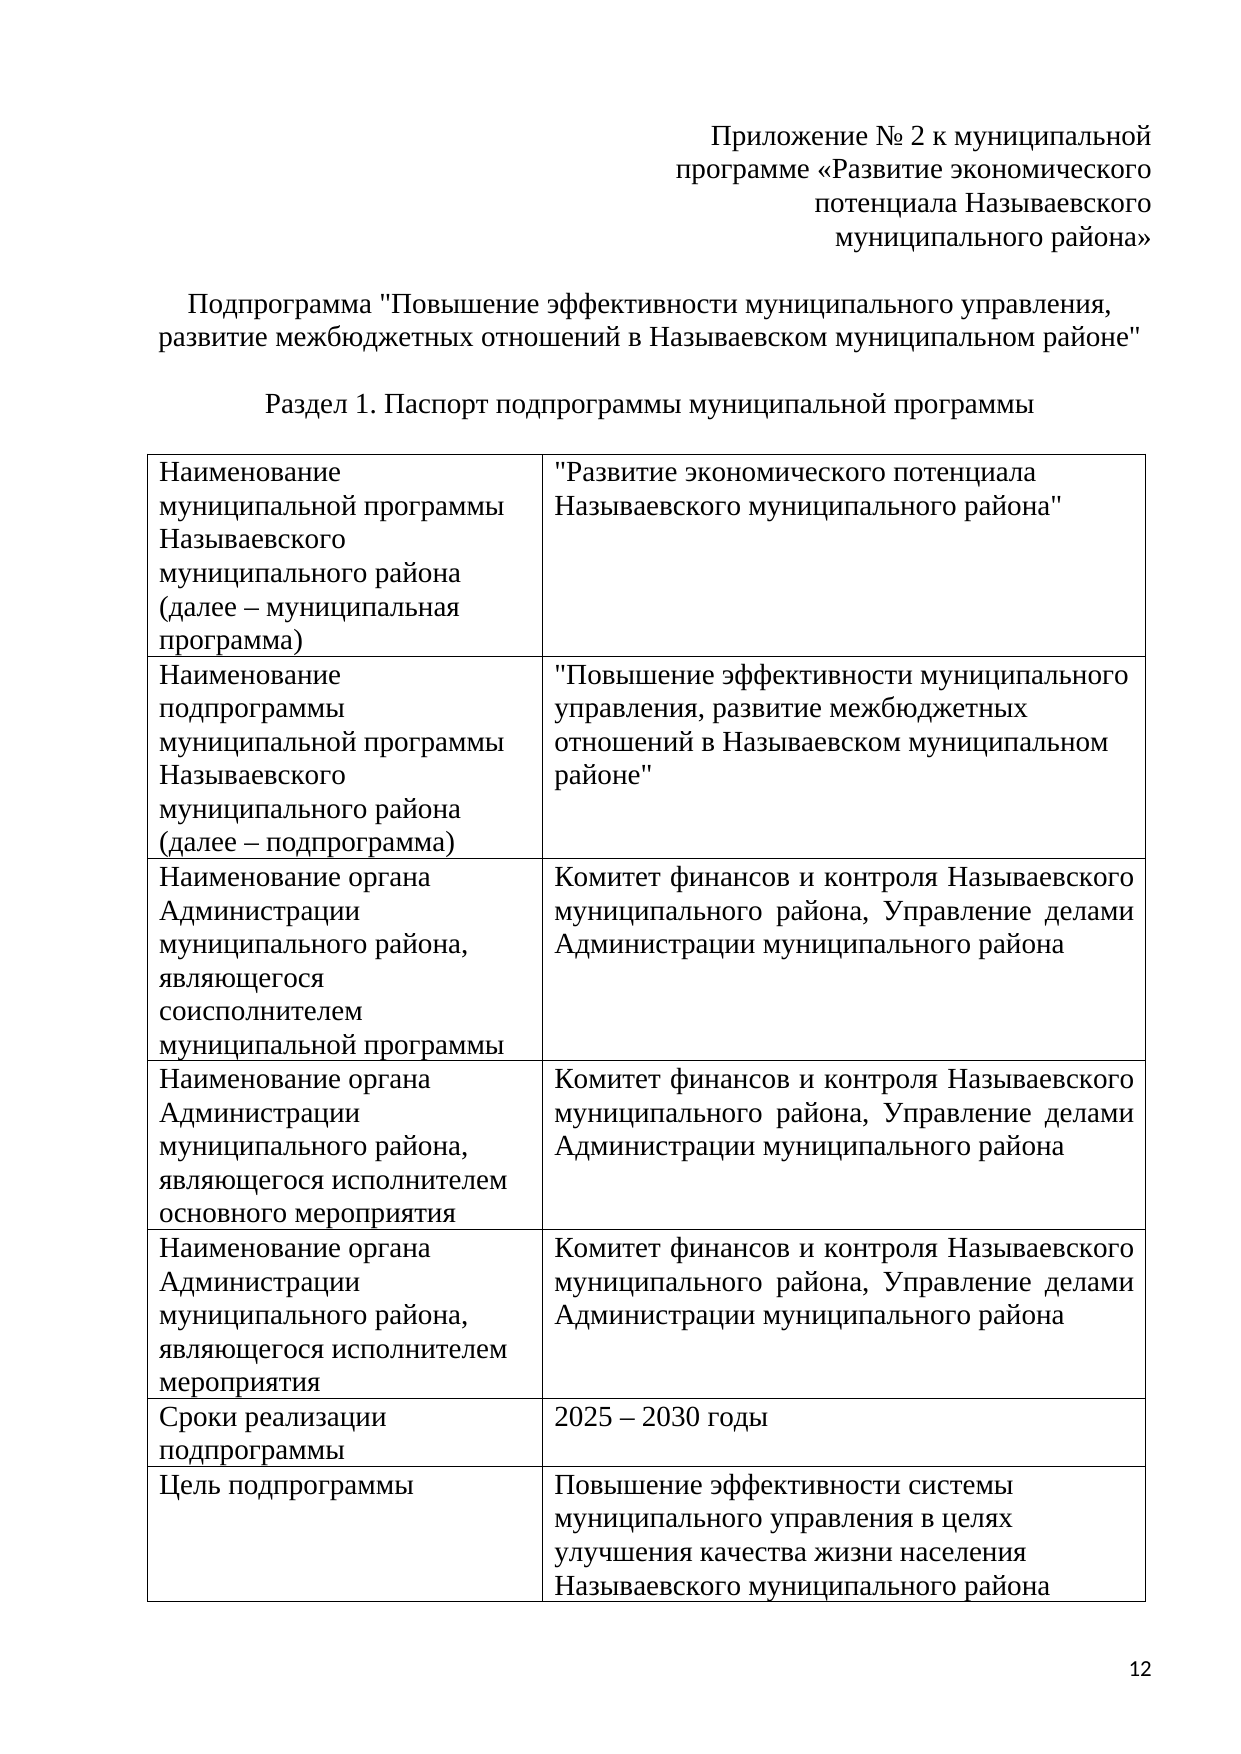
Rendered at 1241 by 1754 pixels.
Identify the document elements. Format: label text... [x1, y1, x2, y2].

text потенциала Называевского [148, 185, 1152, 219]
table_cell Наименование органа Администрации муниципального района, являющегося исполнителем основного мероприятия [148, 1061, 542, 1229]
table_cell Наименование органа Администрации муниципального района, являющегося соисполнителем муниципальной программы [148, 859, 542, 1060]
text Подпрограмма "Повышение эффективности муниципального управления, развитие межбюджетных отношений в Называевском муниципальном районе" [148, 286, 1152, 353]
table_cell Повышение эффективности системы муниципального управления в целях улучшения качества жизни населения Называевского муниципального района [543, 1467, 1145, 1601]
table_cell Комитет финансов и контроля Называевского муниципального района, Управление делами Администрации муниципального района [543, 1061, 1145, 1229]
table_cell 2025 – 2030 годы [543, 1399, 1145, 1466]
table_cell Комитет финансов и контроля Называевского муниципального района, Управление делами Администрации муниципального района [543, 859, 1145, 1060]
text программе «Развитие экономического [148, 152, 1152, 185]
table_cell "Повышение эффективности муниципального управления, развитие межбюджетных отношений в Называевском муниципальном районе" [543, 657, 1145, 858]
table_header Наименование муниципальной программы Называевского муниципального района (далее – муниципальная программа) [148, 455, 542, 656]
text муниципального района» [148, 219, 1152, 252]
table_cell Цель подпрограммы [148, 1467, 542, 1601]
table_cell Наименование органа Администрации муниципального района, являющегося исполнителем мероприятия [148, 1230, 542, 1398]
table_cell Наименование подпрограммы муниципальной программы Называевского муниципального района (далее – подпрограмма) [148, 657, 542, 858]
text Раздел 1. Паспорт подпрограммы муниципальной программы [148, 386, 1152, 420]
table_header "Развитие экономического потенциала Называевского муниципального района" [543, 455, 1145, 656]
table_cell Комитет финансов и контроля Называевского муниципального района, Управление делами Администрации муниципального района [543, 1230, 1145, 1398]
text Приложение № 2 к муниципальной [148, 118, 1152, 152]
table_cell Сроки реализации подпрограммы [148, 1399, 542, 1466]
